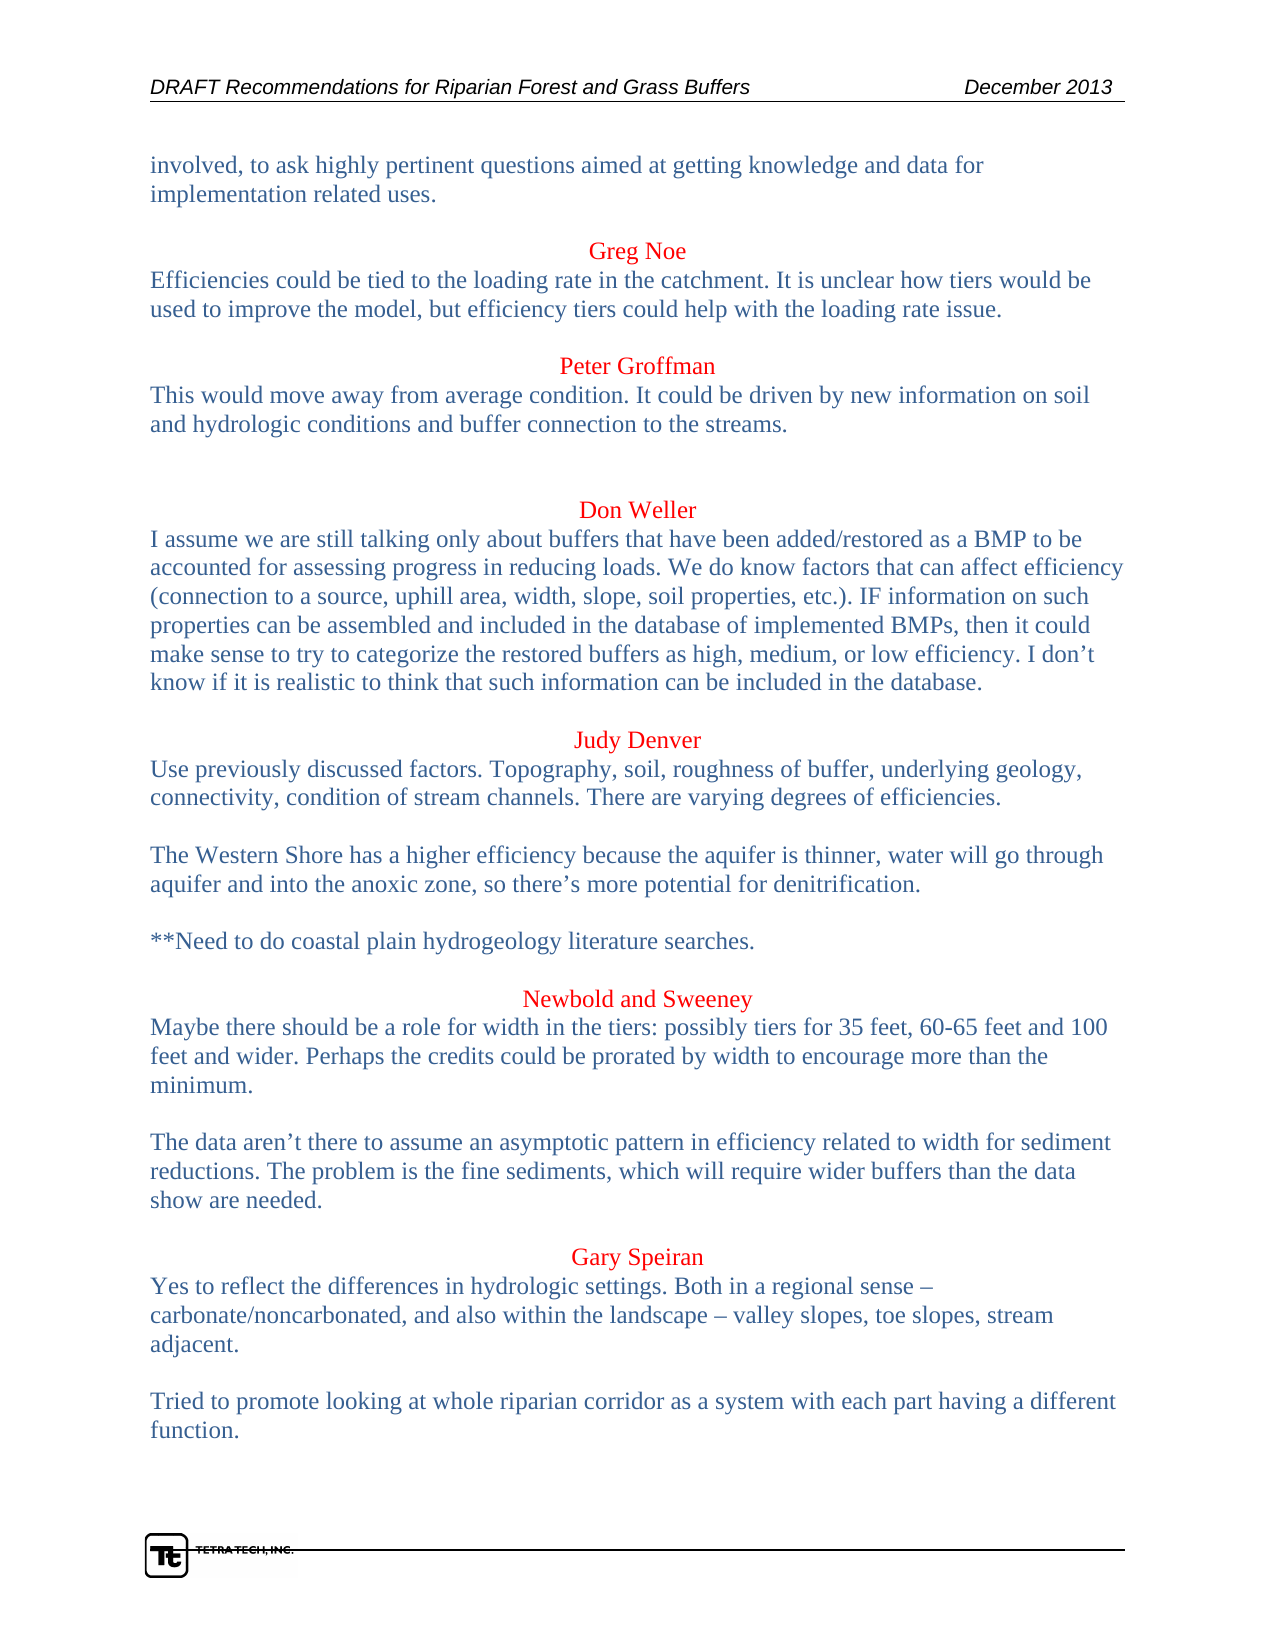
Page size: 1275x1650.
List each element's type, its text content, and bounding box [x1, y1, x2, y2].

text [150, 150, 1125, 207]
list This would move away from average condition. It could be driven by new information on soil and hydrologic conditions and buffer connection to the streams. [150, 380, 1125, 437]
list Don Weller [150, 495, 1125, 524]
list Efficiencies could be tied to the loading rate in the catchment. It is unclear how tiers would be used to improve the model, but efficiency tiers could help with the loading rate issue. [150, 265, 1125, 322]
list Yes to reflect the differences in hydrologic settings. Both in a regional sense – carbonate/noncarbonated, and also within the landscape – valley slopes, toe slopes, stream adjacent. [150, 1271, 1125, 1357]
list The Western Shore has a higher efficiency because the aquifer is thinner, water will go through aquifer and into the anoxic zone, so there’s more potential for denitrification. [150, 840, 1125, 897]
list Use previously discussed factors. Topography, soil, roughness of buffer, underlying geology, connectivity, condition of stream channels. There are varying degrees of efficiencies. [150, 754, 1125, 811]
list **Need to do coastal plain hydrogeology literature searches. [150, 926, 1125, 955]
list Gary Speiran [150, 1242, 1125, 1271]
list Maybe there should be a role for width in the tiers: possibly tiers for 35 feet, 60-65 feet and 100 feet and wider. Perhaps the credits could be prorated by width to encourage more than the minimum. [150, 1012, 1125, 1099]
list Greg Noe [150, 236, 1125, 265]
list I assume we are still talking only about buffers that have been added/restored as a BMP to be accounted for assessing progress in reducing loads. We do know factors that can affect efficiency (connection to a source, uphill area, width, slope, soil properties, etc.). IF information on such properties can be assembled and included in the database of implemented BMPs, then it could make sense to try to categorize the restored buffers as high, medium, or low efficiency. I don’t know if it is realistic to think that such information can be included in the database. [150, 524, 1125, 696]
list Tried to promote looking at whole riparian corridor as a system with each part having a different function. [150, 1386, 1125, 1444]
list Newbold and Sweeney [150, 984, 1125, 1012]
list The data aren’t there to assume an asymptotic pattern in efficiency related to width for sediment reductions. The problem is the fine sediments, which will require wider buffers than the data show are needed. [150, 1127, 1125, 1214]
list Peter Groffman [150, 351, 1125, 380]
picture [144, 1533, 298, 1578]
list Judy Denver [150, 725, 1125, 754]
